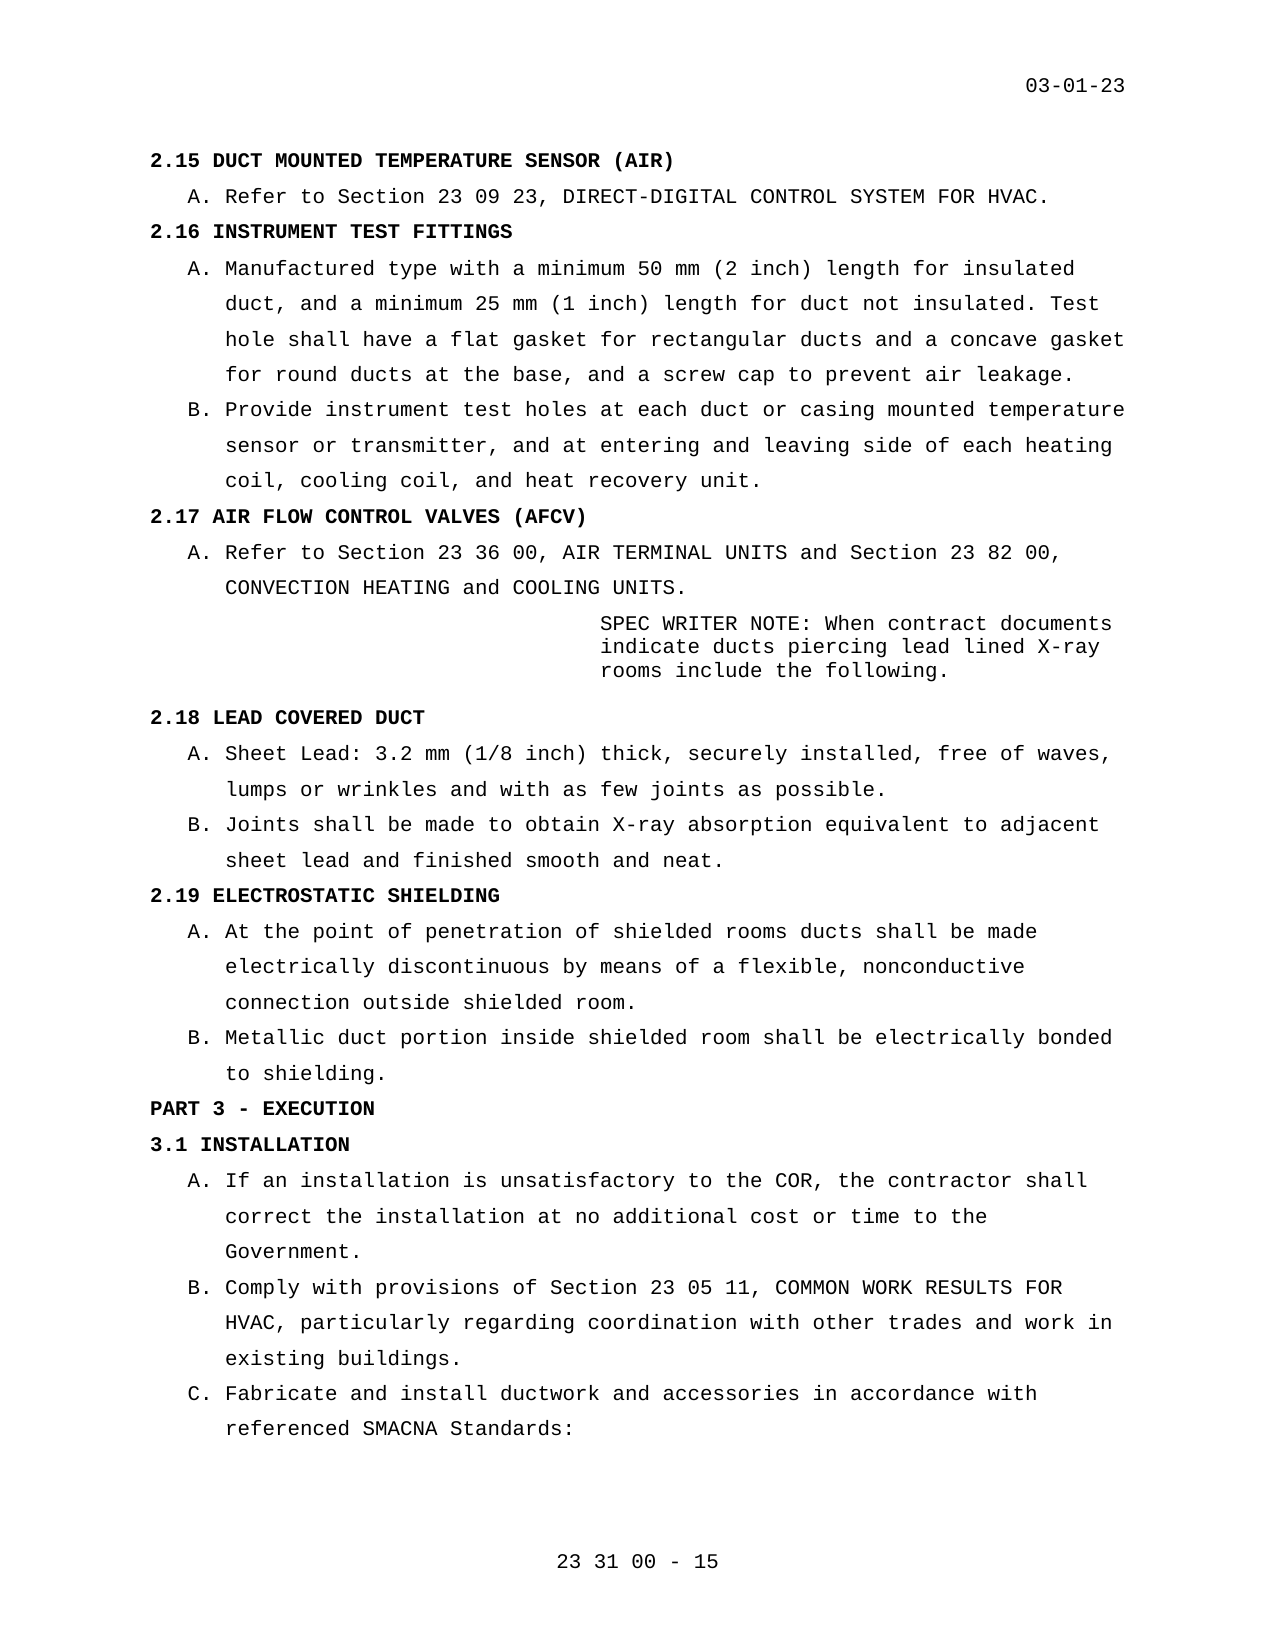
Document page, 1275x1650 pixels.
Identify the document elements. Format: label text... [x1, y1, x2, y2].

text 2.19 ELECTROSTATIC SHIELDING [150, 885, 1125, 909]
text B. Provide instrument test holes at each duct or casing mounted temperature sensor or transmitter, and at entering and leaving side of each heating coil, cooling coil, and heat recovery unit. [187, 399, 1125, 494]
text 2.18 LEAD COVERED DUCT [150, 707, 1125, 731]
text PART 3 - EXECUTION [150, 1098, 1125, 1122]
text A. Sheet Lead: 3.2 mm (1/8 inch) thick, securely installed, free of waves, lumps or wrinkles and with as few joints as possible. [187, 743, 1125, 802]
text 2.17 AIR FLOW CONTROL VALVES (AFCV) [150, 506, 1125, 529]
text 3.1 INSTALLATION [150, 1134, 1125, 1158]
text A. If an installation is unsatisfactory to the COR, the contractor shall correct the installation at no additional cost or time to the Government. [187, 1171, 1125, 1265]
text C. Fabricate and install ductwork and accessories in accordance with referenced SMACNA Standards: [187, 1383, 1125, 1442]
text 2.16 INSTRUMENT TEST FITTINGS [150, 222, 1125, 245]
text B. Metallic duct portion inside shielded room shall be electrically bonded to shielding. [187, 1027, 1125, 1086]
text B. Comply with provisions of Section 23 05 11, COMMON WORK RESULTS FOR HVAC, particularly regarding coordination with other trades and work in existing buildings. [187, 1277, 1125, 1371]
text 2.15 DUCT MOUNTED TEMPERATURE SENSOR (AIR) [150, 150, 1125, 174]
text SPEC WRITER NOTE: When contract documents indicate ducts piercing lead lined X-ray rooms include the following. [600, 613, 1125, 683]
text B. Joints shall be made to obtain X-ray absorption equivalent to adjacent sheet lead and finished smooth and neat. [187, 814, 1125, 873]
text A. Manufactured type with a minimum 50 mm (2 inch) length for insulated duct, and a minimum 25 mm (1 inch) length for duct not insulated. Test hole shall have a flat gasket for rectangular ducts and a concave gasket for round ducts at the base, and a screw cap to prevent air leakage. [187, 258, 1125, 388]
text A. At the point of penetration of shielded rooms ducts shall be made electrically discontinuous by means of a flexible, nonconductive connection outside shielded room. [187, 921, 1125, 1016]
text A. Refer to Section 23 09 23, DIRECT-DIGITAL CONTROL SYSTEM FOR HVAC. [187, 186, 1125, 210]
text A. Refer to Section 23 36 00, AIR TERMINAL UNITS and Section 23 82 00, CONVECTION HEATING and COOLING UNITS. [187, 542, 1125, 601]
